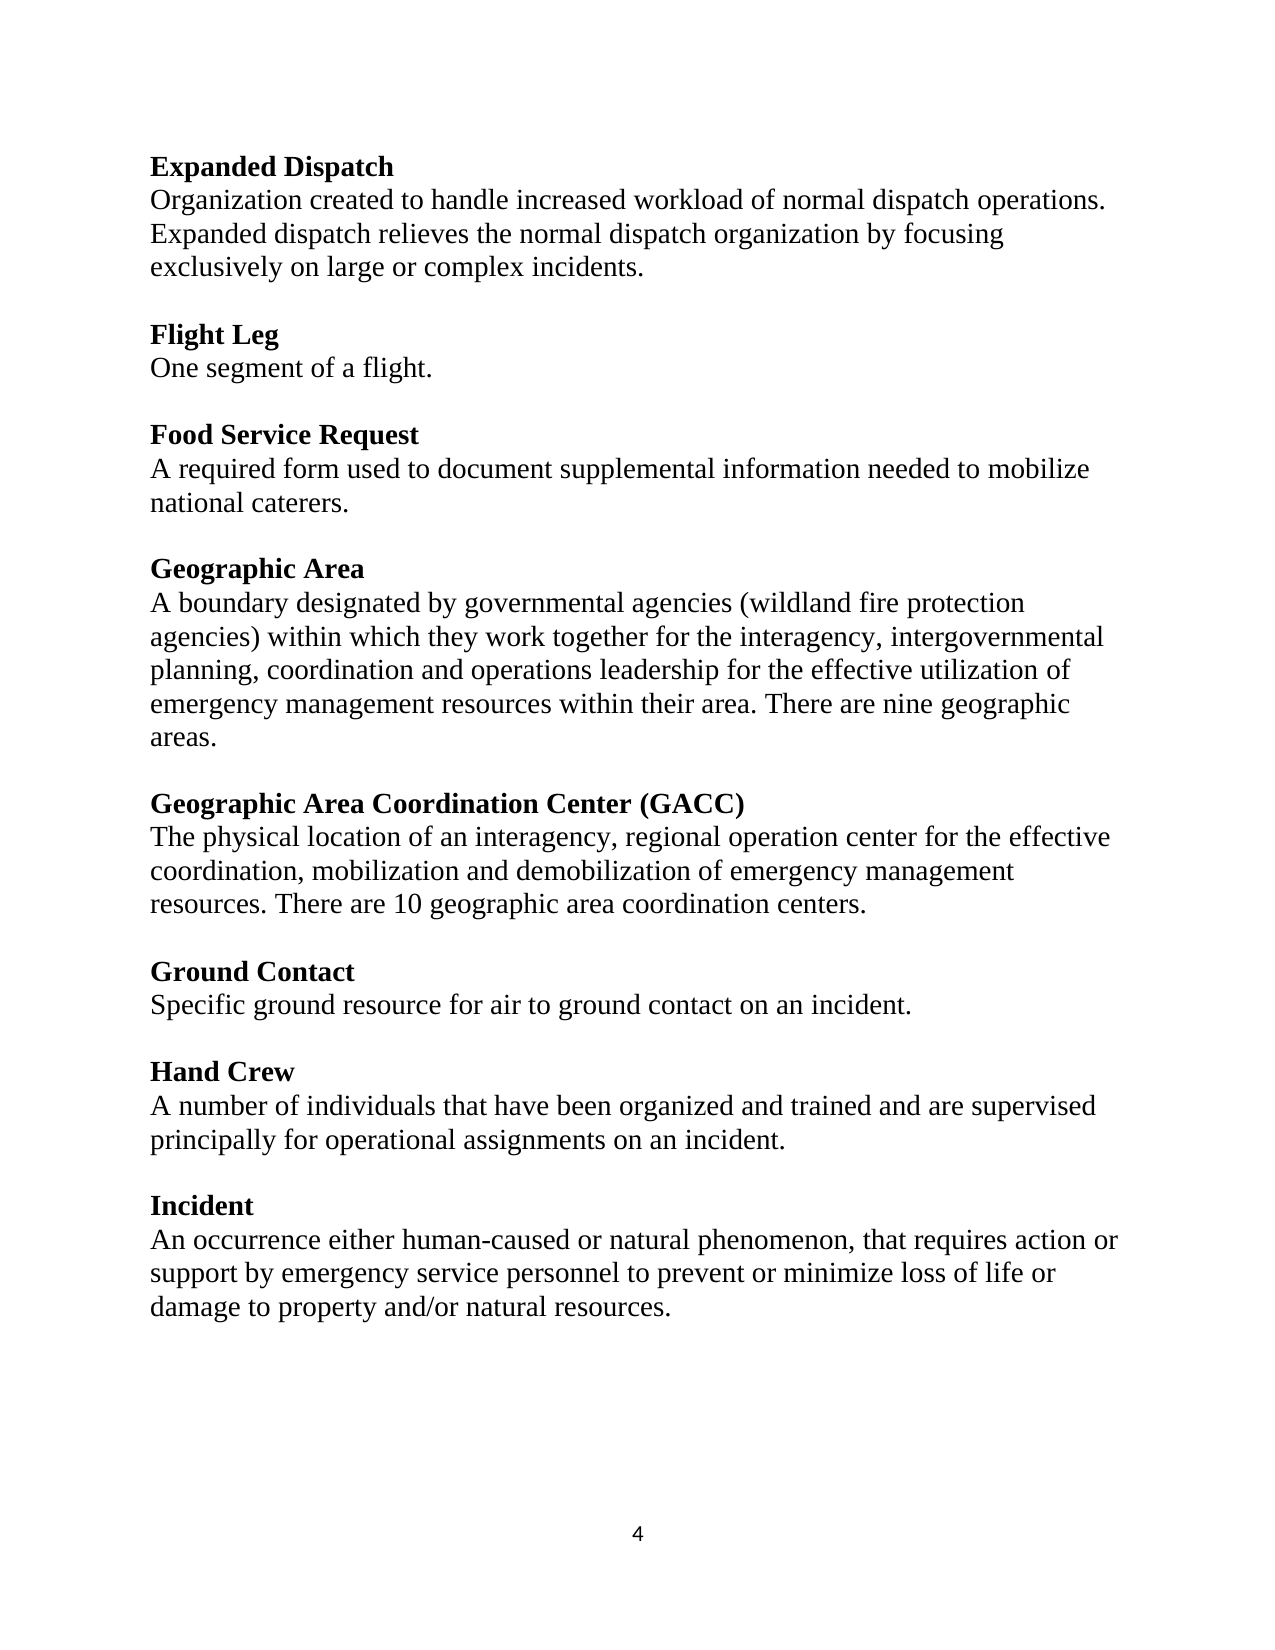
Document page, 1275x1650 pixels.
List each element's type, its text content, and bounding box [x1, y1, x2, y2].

text Incident [150, 1189, 1128, 1222]
text Geographic Area Coordination Center (GACC) [150, 787, 1128, 820]
text Expanded Dispatch [150, 150, 1128, 183]
text An occurrence either human-caused or natural phenomenon, that requires action or support by emergency service personnel to prevent or minimize loss of life or damage to property and/or natural resources. [150, 1222, 1128, 1323]
text Hand Crew [150, 1055, 1128, 1088]
text Specific ground resource for air to ground contact on an incident. [150, 988, 1128, 1021]
text Ground Contact [150, 954, 1128, 988]
text Flight Leg [150, 317, 1128, 351]
text Food Service Request [150, 418, 1128, 451]
text A boundary designated by governmental agencies (wildland fire protection agencies) within which they work together for the interagency, intergovernmental planning, coordination and operations leadership for the effective utilization of emergency management resources within their area. There are nine geographic areas. [150, 585, 1128, 753]
text Geographic Area [150, 552, 1128, 585]
text The physical location of an interagency, regional operation center for the effective coordination, mobilization and demobilization of emergency management resources. There are 10 geographic area coordination centers. [150, 820, 1128, 921]
text Organization created to handle increased workload of normal dispatch operations. Expanded dispatch relieves the normal dispatch organization by focusing exclusively on large or complex incidents. [150, 183, 1128, 284]
text A number of individuals that have been organized and trained and are supervised principally for operational assignments on an incident. [150, 1088, 1128, 1155]
text A required form used to document supplemental information needed to mobilize national caterers. [150, 451, 1128, 518]
text One segment of a flight. [150, 351, 1128, 384]
